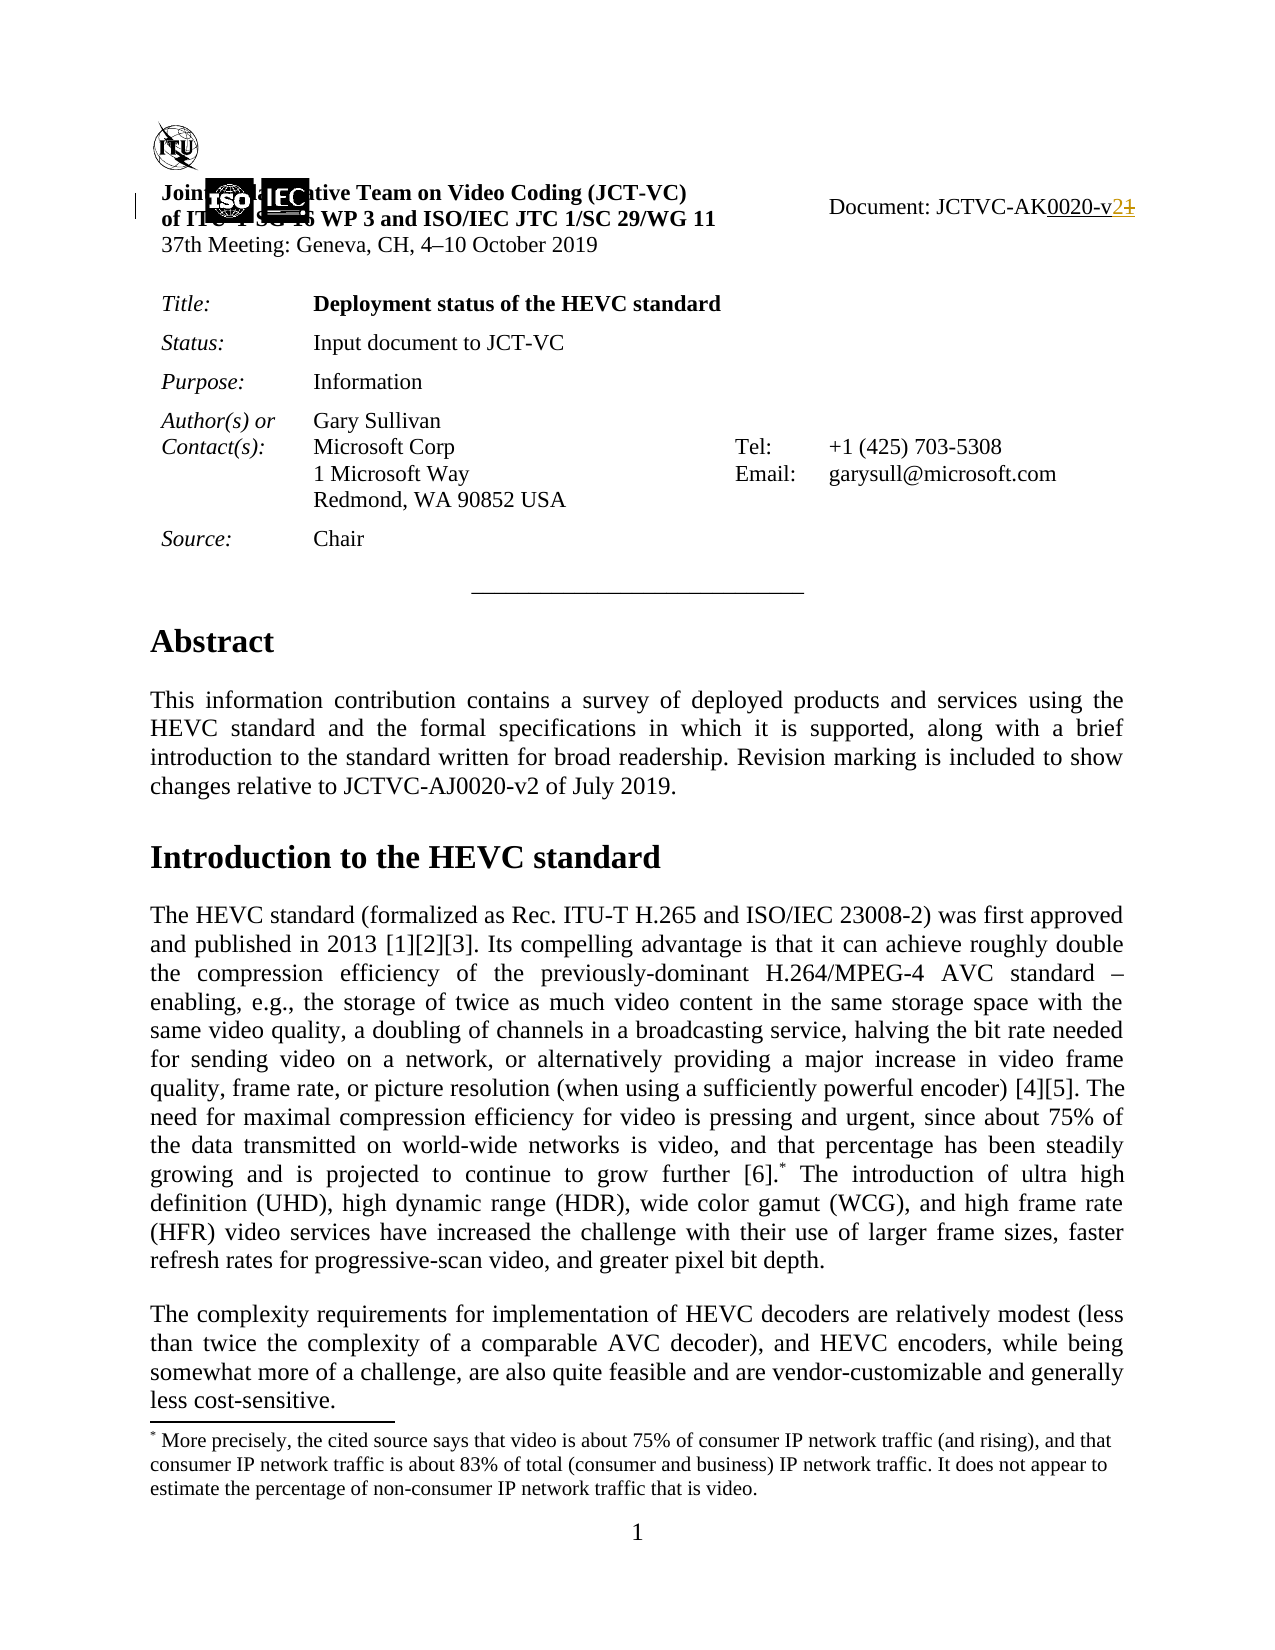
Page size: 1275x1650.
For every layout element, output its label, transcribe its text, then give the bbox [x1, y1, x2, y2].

table_cell Author(s) or Contact(s): [150, 401, 302, 519]
picture [261, 178, 310, 223]
text The HEVC standard (formalized as Rec. ITU-T H.265 and ISO/IEC 23008-2) was first approved and published in 2013 [1][2][3]. Its compelling advantage is that it can achieve roughly double the compression efficiency of the previously-dominant H.264/MPEG-4 AVC standard – enabling, e.g., the storage of twice as much video content in the same storage space with the same video quality, a doubling of channels in a broadcasting service, halving the bit rate needed for sending video on a network, or alternatively providing a major increase in video frame quality, frame rate, or picture resolution (when using a sufficiently powerful encoder) [4][5]. The need for maximal compression efficiency for video is pressing and urgent, since about 75% of the data transmitted on world-wide networks is video, and that percentage has been steadily growing and is projected to continue to grow further [6]. The introduction of ultra high definition (UHD), high dynamic range (HDR), wide color gamut (WCG), and high frame rate (HFR) video services have increased the challenge with their use of larger frame sizes, faster refresh rates for progressive-scan video, and greater pixel bit depth. [150, 901, 1125, 1274]
text The complexity requirements for implementation of HEVC decoders are relatively modest (less than twice the complexity of a comparable AVC decoder), and HEVC encoders, while being somewhat more of a challenge, are also quite feasible and are vendor-customizable and generally less cost-sensitive. [150, 1299, 1125, 1414]
table_header Deployment status of the HEVC standard [302, 284, 1147, 323]
table_header Title: [150, 284, 302, 323]
table_cell Information [302, 362, 1147, 401]
text This information contribution contains a survey of deployed products and services using the HEVC standard and the formal specifications in which it is supported, along with a brief introduction to the standard written for broad readership. Revision marking is included to show changes relative to JCTVC-AJ0020-v2 of July 2019. [150, 685, 1125, 800]
table_cell Tel: Email: [724, 401, 817, 519]
table_cell Gary Sullivan Microsoft Corp 1 Microsoft Way Redmond, WA 90852 USA [302, 401, 724, 519]
picture [205, 178, 254, 223]
table_header Joint Collaborative Team on Video Coding (JCT-VC) of ITU-T SG 16 WP 3 and ISO/IEC JTC 1/SC 29/WG 11 37th Meeting: Geneva, CH, 4–10 October 2019 [150, 179, 817, 258]
table_cell Purpose: [150, 362, 302, 401]
table_cell +1 (425) 703-5308 garysull@microsoft.com [818, 401, 1147, 519]
table_cell Chair [302, 519, 1147, 557]
table_cell Status: [150, 323, 302, 362]
text Introduction to the HEVC standard [150, 837, 1125, 876]
text _____________________________ [150, 570, 1125, 596]
table_header Document: JCTVC-AK0020-v [818, 179, 1147, 258]
table_cell Input document to JCT-VC [302, 323, 1147, 362]
text Abstract [150, 621, 1125, 660]
table_cell Source: [150, 519, 302, 557]
